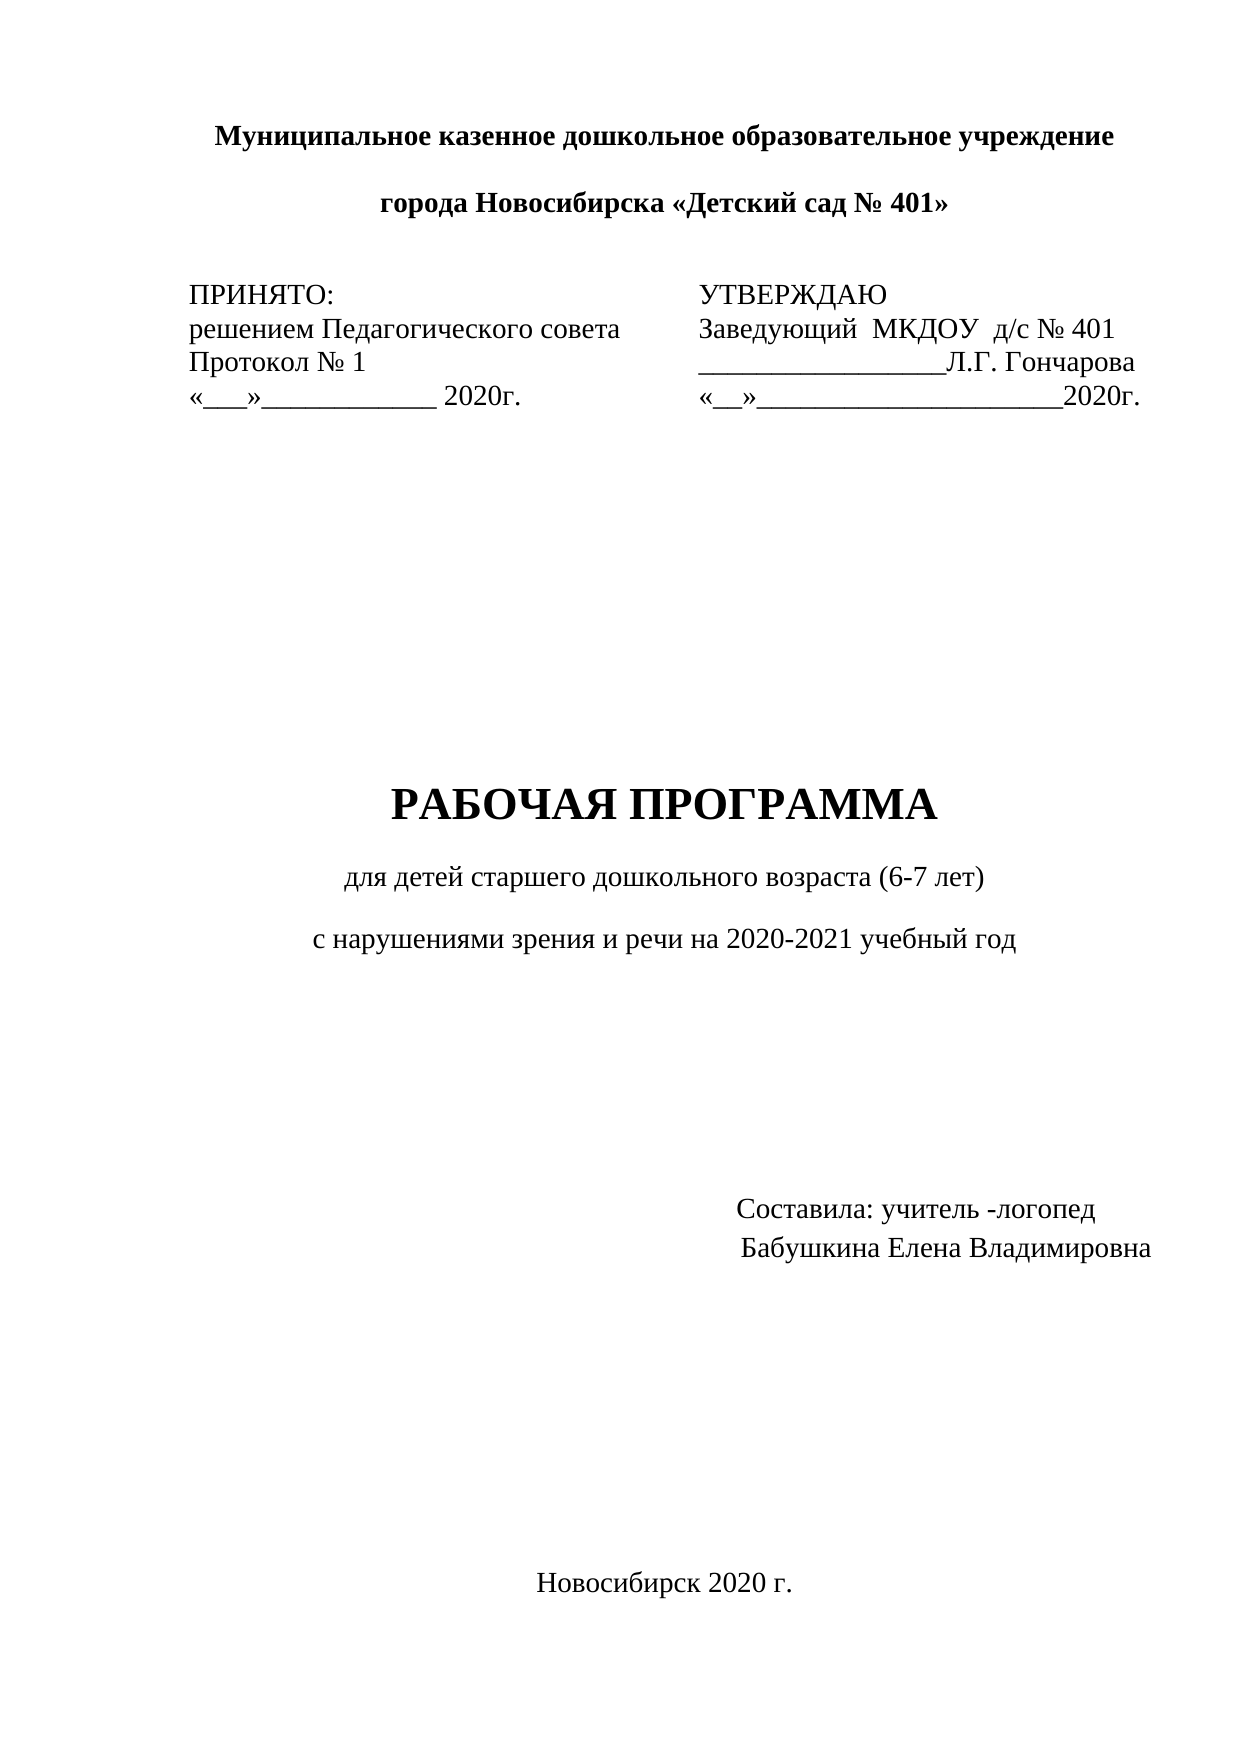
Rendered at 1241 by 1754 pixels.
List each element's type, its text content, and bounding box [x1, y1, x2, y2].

text РАБОЧАЯ ПРОГРАММА [177, 777, 1152, 829]
text Муниципальное казенное дошкольное образовательное учреждение города Новосибирска «Детский сад № 401» [177, 118, 1152, 219]
text Новосибирск 2020 г. [177, 1565, 1152, 1599]
table_header УТВЕРЖДАЮ Заведующий МКДОУ д/с № 401 _________________Л.Г. Гончарова «__»_____________________2020г. [650, 277, 1152, 445]
text для детей старшего дошкольного возраста (6-7 лет) [177, 859, 1152, 892]
text Составила: учитель -логопед [177, 1191, 1152, 1225]
text с нарушениями зрения и речи на 2020-2021 учебный год [177, 921, 1152, 955]
text Бабушкина Елена Владимировна [177, 1230, 1152, 1263]
table_header ПРИНЯТО: решением Педагогического совета Протокол № 1 «___»____________ 2020г. [177, 277, 649, 445]
